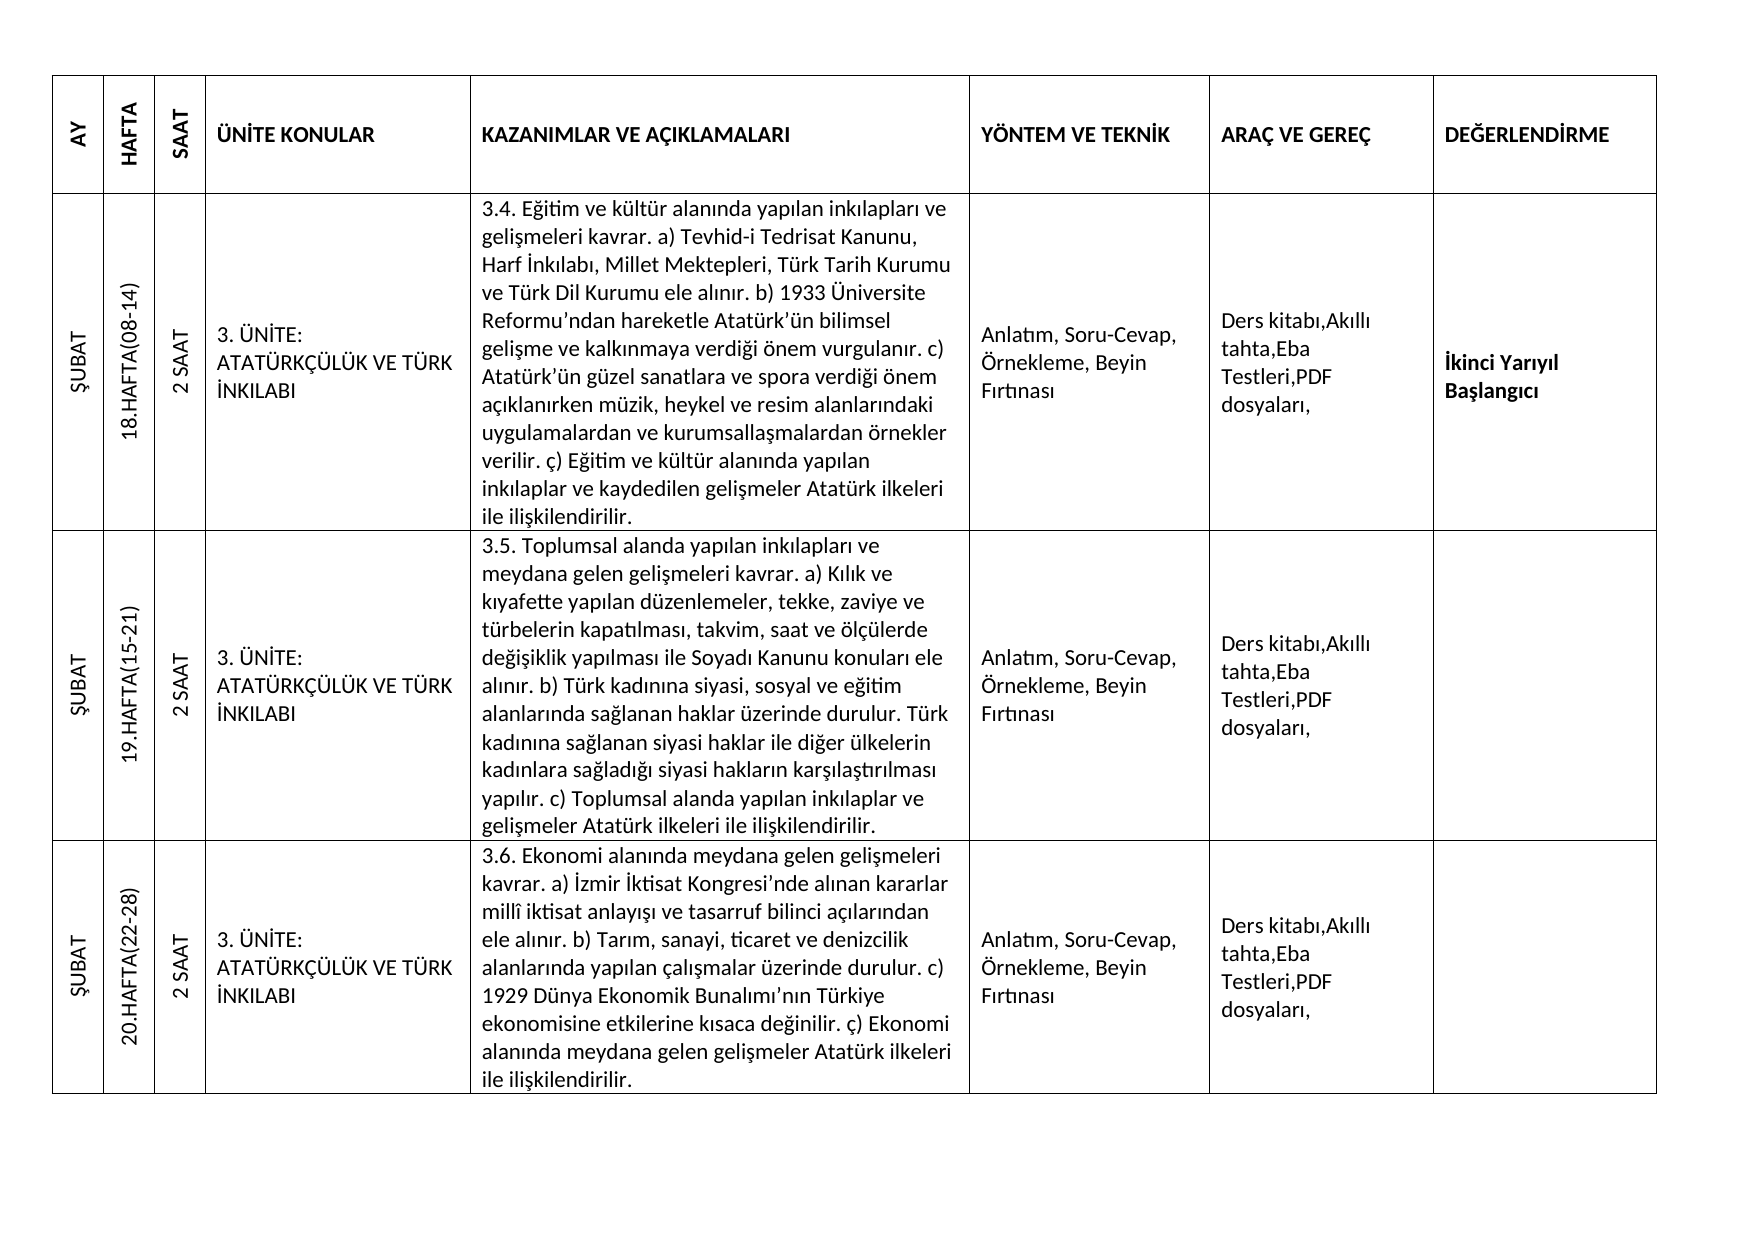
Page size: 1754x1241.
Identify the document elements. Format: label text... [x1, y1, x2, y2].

table_header AY [53, 76, 103, 193]
table_cell 2 SAAT [155, 194, 205, 530]
table_cell 3. ÜNİTE: ATATÜRKÇÜLÜK VE TÜRK İNKILABI [206, 841, 470, 1093]
table_cell 3. ÜNİTE: ATATÜRKÇÜLÜK VE TÜRK İNKILABI [206, 194, 470, 530]
table_header SAAT [155, 76, 205, 193]
table_cell [1434, 531, 1656, 840]
table_cell ŞUBAT [53, 531, 103, 840]
table_header DEĞERLENDİRME [1434, 76, 1656, 193]
table_header ARAÇ VE GEREÇ [1210, 76, 1433, 193]
table_header KAZANIMLAR VE AÇIKLAMALARI [471, 76, 969, 193]
table_cell 3.6. Ekonomi alanında meydana gelen gelişmeleri kavrar. a) İzmir İktisat Kongresi’nde alınan kararlar millî iktisat anlayışı ve tasarruf bilinci açılarından ele alınır. b) Tarım, sanayi, ticaret ve denizcilik alanlarında yapılan çalışmalar üzerinde durulur. c) 1929 Dünya Ekonomik Bunalımı’nın Türkiye ekonomisine etkilerine kısaca değinilir. ç) Ekonomi alanında meydana gelen gelişmeler Atatürk ilkeleri ile ilişkilendirilir. [471, 841, 969, 1093]
table_cell Anlatım, Soru-Cevap, Örnekleme, Beyin Fırtınası [970, 531, 1209, 840]
table_cell 3. ÜNİTE: ATATÜRKÇÜLÜK VE TÜRK İNKILABI [206, 531, 470, 840]
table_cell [970, 841, 1209, 1093]
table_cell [970, 194, 1209, 530]
table_cell 3.4. Eğitim ve kültür alanında yapılan inkılapları ve gelişmeleri kavrar. a) Tevhid-i Tedrisat Kanunu, Harf İnkılabı, Millet Mektepleri, Türk Tarih Kurumu ve Türk Dil Kurumu ele alınır. b) 1933 Üniversite Reformu’ndan hareketle Atatürk’ün bilimsel gelişme ve kalkınmaya verdiği önem vurgulanır. c) Atatürk’ün güzel sanatlara ve spora verdiği önem açıklanırken müzik, heykel ve resim alanlarındaki uygulamalardan ve kurumsallaşmalardan örnekler verilir. ç) Eğitim ve kültür alanında yapılan inkılaplar ve kaydedilen gelişmeler Atatürk ilkeleri ile ilişkilendirilir. [471, 194, 969, 530]
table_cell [1210, 841, 1433, 1093]
table_cell 3.5. Toplumsal alanda yapılan inkılapları ve meydana gelen gelişmeleri kavrar. a) Kılık ve kıyafette yapılan düzenlemeler, tekke, zaviye ve türbelerin kapatılması, takvim, saat ve ölçülerde değişiklik yapılması ile Soyadı Kanunu konuları ele alınır. b) Türk kadınına siyasi, sosyal ve eğitim alanlarında sağlanan haklar üzerinde durulur. Türk kadınına sağlanan siyasi haklar ile diğer ülkelerin kadınlara sağladığı siyasi hakların karşılaştırılması yapılır. c) Toplumsal alanda yapılan inkılaplar ve gelişmeler Atatürk ilkeleri ile ilişkilendirilir. [471, 531, 969, 840]
table_cell Ders kitabı,Akıllı tahta,Eba Testleri,PDF dosyaları, [1210, 531, 1433, 840]
table_header ÜNİTE KONULAR [206, 76, 470, 193]
table_header YÖNTEM VE TEKNİK [970, 76, 1209, 193]
table_cell 20.HAFTA(22-28) [104, 841, 154, 1093]
table_cell 18.HAFTA(08-14) [104, 194, 154, 530]
table_header HAFTA [104, 76, 154, 193]
table_cell 2 SAAT [155, 531, 205, 840]
table_cell 2 SAAT [155, 841, 205, 1093]
table_cell [1434, 841, 1656, 1093]
table_cell 19.HAFTA(15-21) [104, 531, 154, 840]
table_cell ŞUBAT [53, 194, 103, 530]
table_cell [1210, 194, 1433, 530]
table_cell ŞUBAT [53, 841, 103, 1093]
table_cell İkinci Yarıyıl Başlangıcı [1434, 194, 1656, 530]
